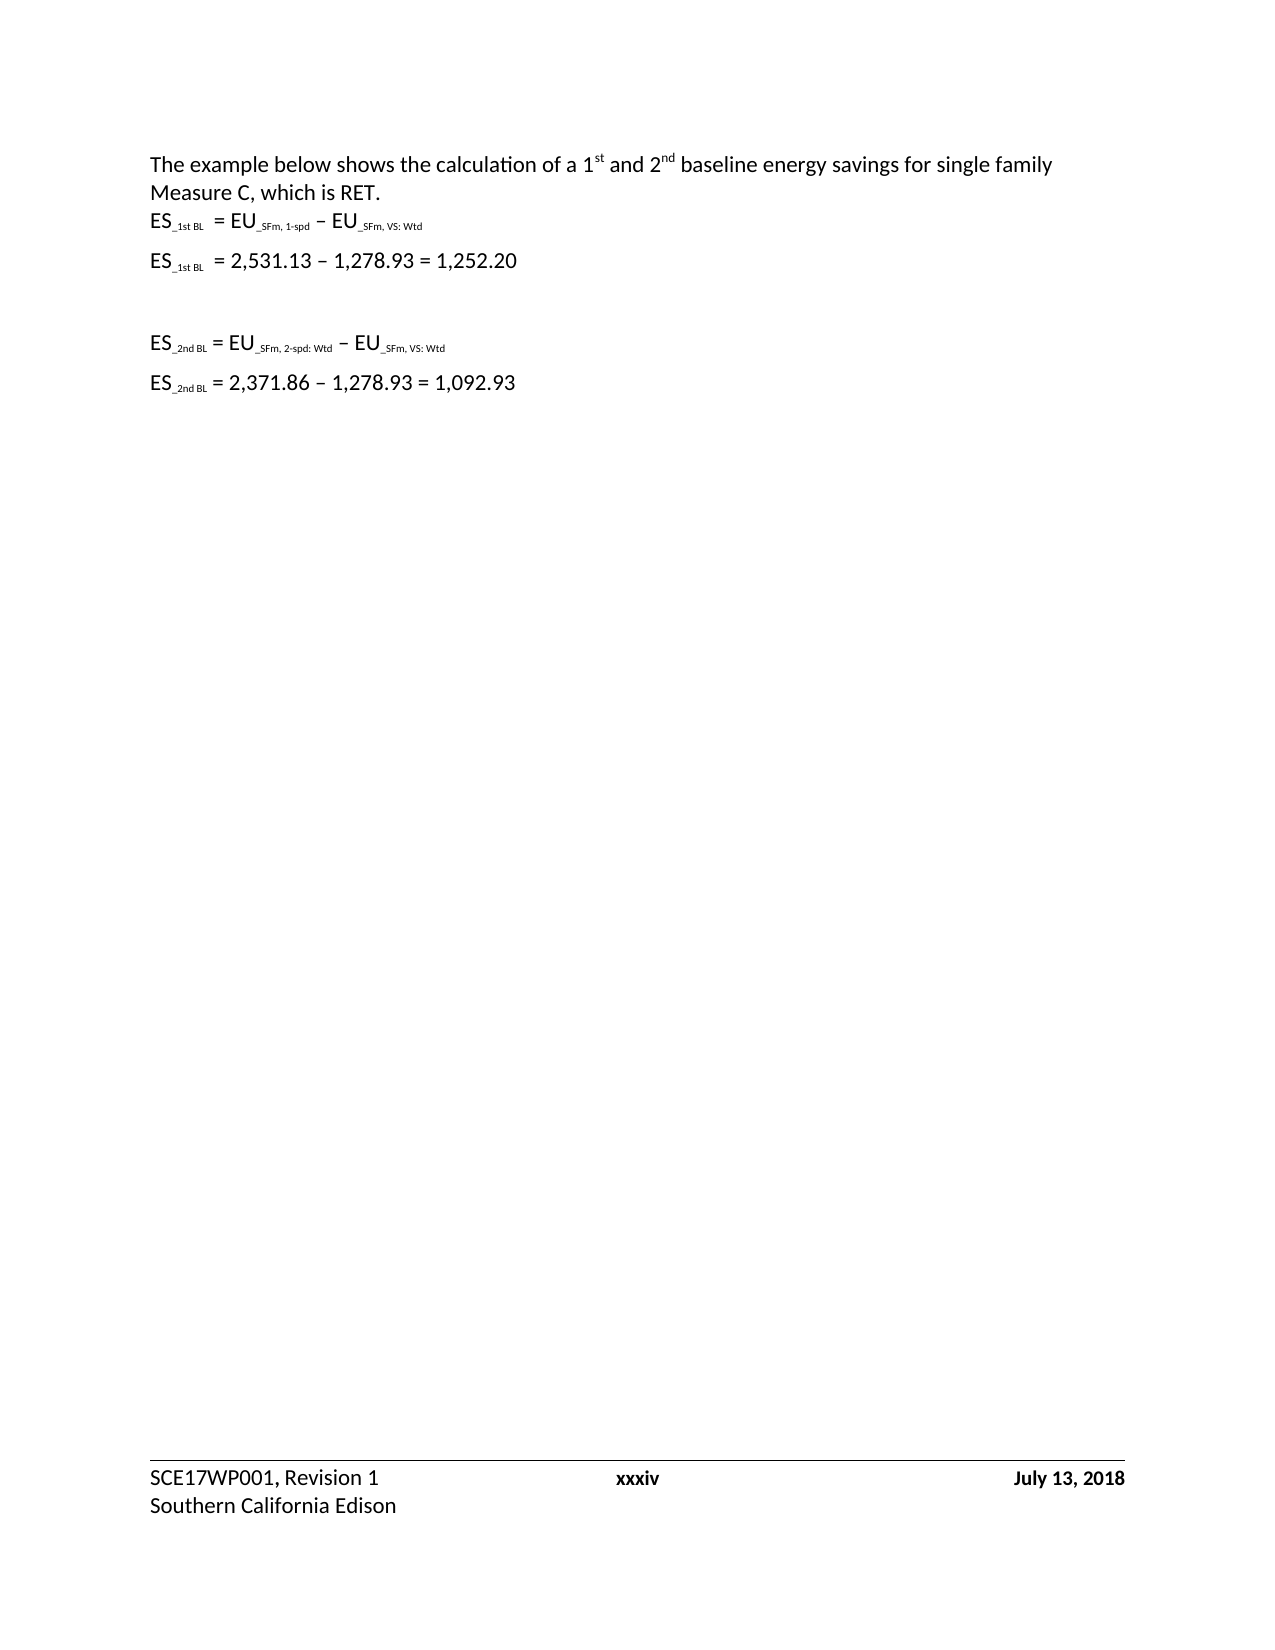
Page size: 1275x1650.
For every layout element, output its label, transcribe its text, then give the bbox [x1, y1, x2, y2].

text The example below shows the calculation of a 1st and 2nd baseline energy savings for single family Measure C, which is RET. [150, 150, 1134, 206]
text ES_2nd BL = EU_SFm, 2-spd: Wtd – EU_SFm, VS: Wtd [150, 328, 1125, 356]
text ES_2nd BL = 2,371.86 – 1,278.93 = 1,092.93 [150, 368, 1125, 396]
text ES_1st BL = 2,531.13 – 1,278.93 = 1,252.20 [150, 247, 1125, 274]
text ES_1st BL = EU_SFm, 1-spd – EU_SFm, VS: Wtd [150, 206, 1125, 234]
